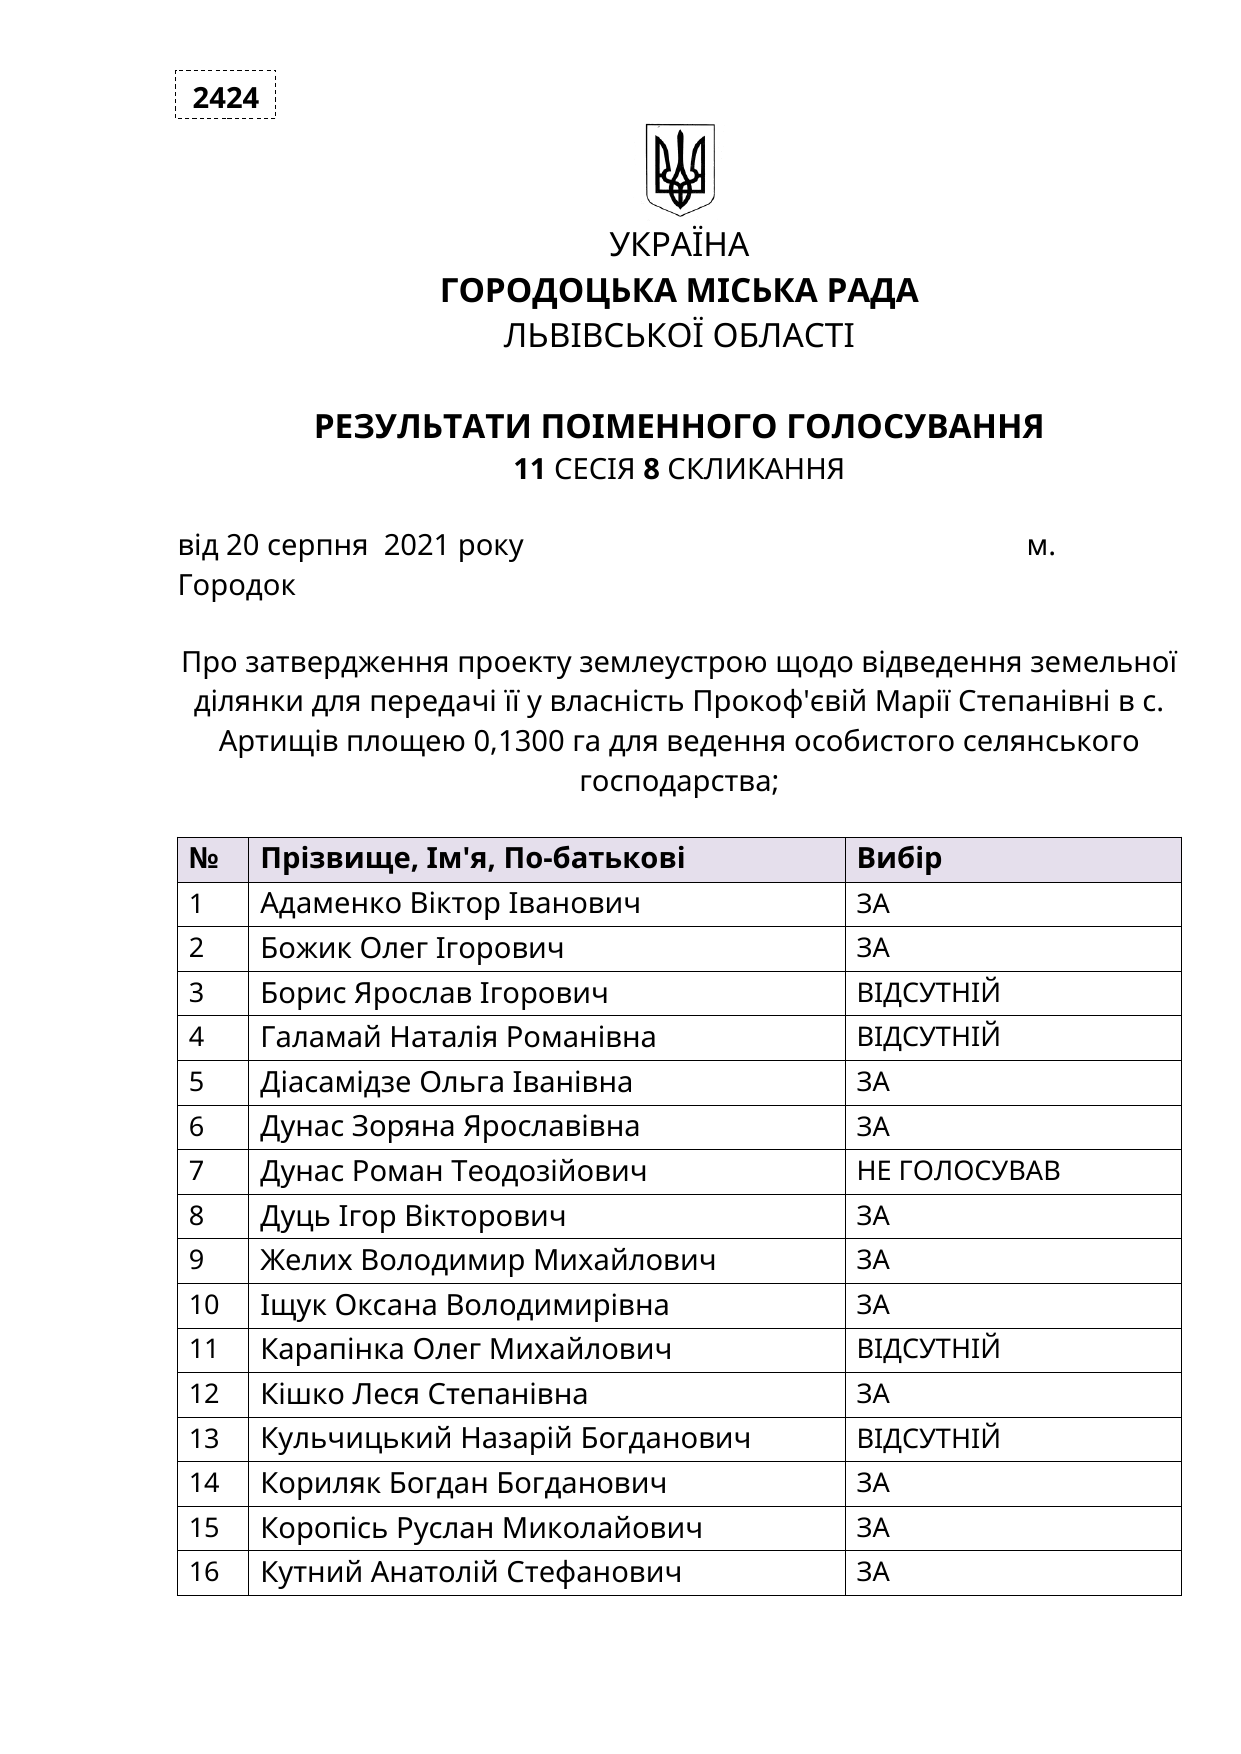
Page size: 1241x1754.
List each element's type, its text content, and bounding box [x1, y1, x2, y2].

text 11 СЕСІЯ 8 СКЛИКАННЯ [177, 448, 1181, 488]
table_cell Дунас Зоряна Ярославівна [249, 1106, 845, 1149]
table_cell Галамай Наталія Романівна [249, 1016, 845, 1060]
table_cell ЗА [846, 927, 1181, 971]
table_cell 12 [178, 1373, 248, 1417]
table_cell ЗА [846, 883, 1181, 926]
table_cell Адаменко Віктор Іванович [249, 883, 845, 926]
table_cell ВІДСУТНІЙ [846, 1016, 1181, 1060]
table_cell 5 [178, 1061, 248, 1104]
text УКРАЇНА [177, 221, 1181, 266]
table_cell ЗА [846, 1551, 1181, 1595]
table_cell 13 [178, 1418, 248, 1461]
table_cell Карапінка Олег Михайлович [249, 1329, 845, 1372]
table_cell Божик Олег Ігорович [249, 927, 845, 971]
table_cell ЗА [846, 1462, 1181, 1506]
table_cell ВІДСУТНІЙ [846, 972, 1181, 1015]
table_cell НЕ ГОЛОСУВАВ [846, 1150, 1181, 1194]
table_cell 8 [178, 1195, 248, 1238]
table_cell Коропісь Руслан Миколайович [249, 1507, 845, 1550]
table_cell Кутний Анатолій Стефанович [249, 1551, 845, 1595]
table_cell 15 [178, 1507, 248, 1550]
table_cell ЗА [846, 1284, 1181, 1327]
table_cell Діасамідзе Ольга Іванівна [249, 1061, 845, 1104]
table_cell ЗА [846, 1195, 1181, 1238]
table_cell Борис Ярослав Ігорович [249, 972, 845, 1015]
table_header Прізвище, Ім'я, По-батькові [249, 838, 845, 882]
table_header № [178, 838, 248, 882]
table_cell ЗА [846, 1061, 1181, 1104]
table_cell Кориляк Богдан Богданович [249, 1462, 845, 1506]
table_cell 14 [178, 1462, 248, 1506]
table_cell 1 [178, 883, 248, 926]
table_cell 9 [178, 1239, 248, 1283]
table_cell Дунас Роман Теодозійович [249, 1150, 845, 1194]
table_cell 10 [178, 1284, 248, 1327]
table_cell ВІДСУТНІЙ [846, 1329, 1181, 1372]
table_cell ЗА [846, 1373, 1181, 1417]
picture [633, 118, 726, 221]
text Про затвердження проекту землеустрою щодо відведення земельної ділянки для передачі її у власність Прокоф'євій Марії Степанівні в с. Артищів площею 0,1300 га для ведення особистого селянського господарства; [177, 641, 1181, 800]
text РЕЗУЛЬТАТИ ПОІМЕННОГО ГОЛОСУВАННЯ [177, 403, 1181, 448]
table_cell 2 [178, 927, 248, 971]
table_cell Кульчицький Назарій Богданович [249, 1418, 845, 1461]
table_cell 3 [178, 972, 248, 1015]
text від 20 серпня 2021 року м. Городок [177, 525, 1181, 604]
text ЛЬВІВСЬКОЇ ОБЛАСТІ [177, 312, 1181, 357]
table_cell ВІДСУТНІЙ [846, 1418, 1181, 1461]
table_cell 11 [178, 1329, 248, 1372]
table_cell 6 [178, 1106, 248, 1149]
table_cell ЗА [846, 1507, 1181, 1550]
table_header Вибір [846, 838, 1181, 882]
table_cell ЗА [846, 1106, 1181, 1149]
text ГОРОДОЦЬКА МІСЬКА РАДА [177, 266, 1181, 312]
table_cell Желих Володимир Михайлович [249, 1239, 845, 1283]
table_cell Іщук Оксана Володимирівна [249, 1284, 845, 1327]
table_cell 7 [178, 1150, 248, 1194]
table_cell Дуць Ігор Вікторович [249, 1195, 845, 1238]
table_cell Кішко Леся Степанівна [249, 1373, 845, 1417]
table_cell 4 [178, 1016, 248, 1060]
table_cell 16 [178, 1551, 248, 1595]
table_cell ЗА [846, 1239, 1181, 1283]
